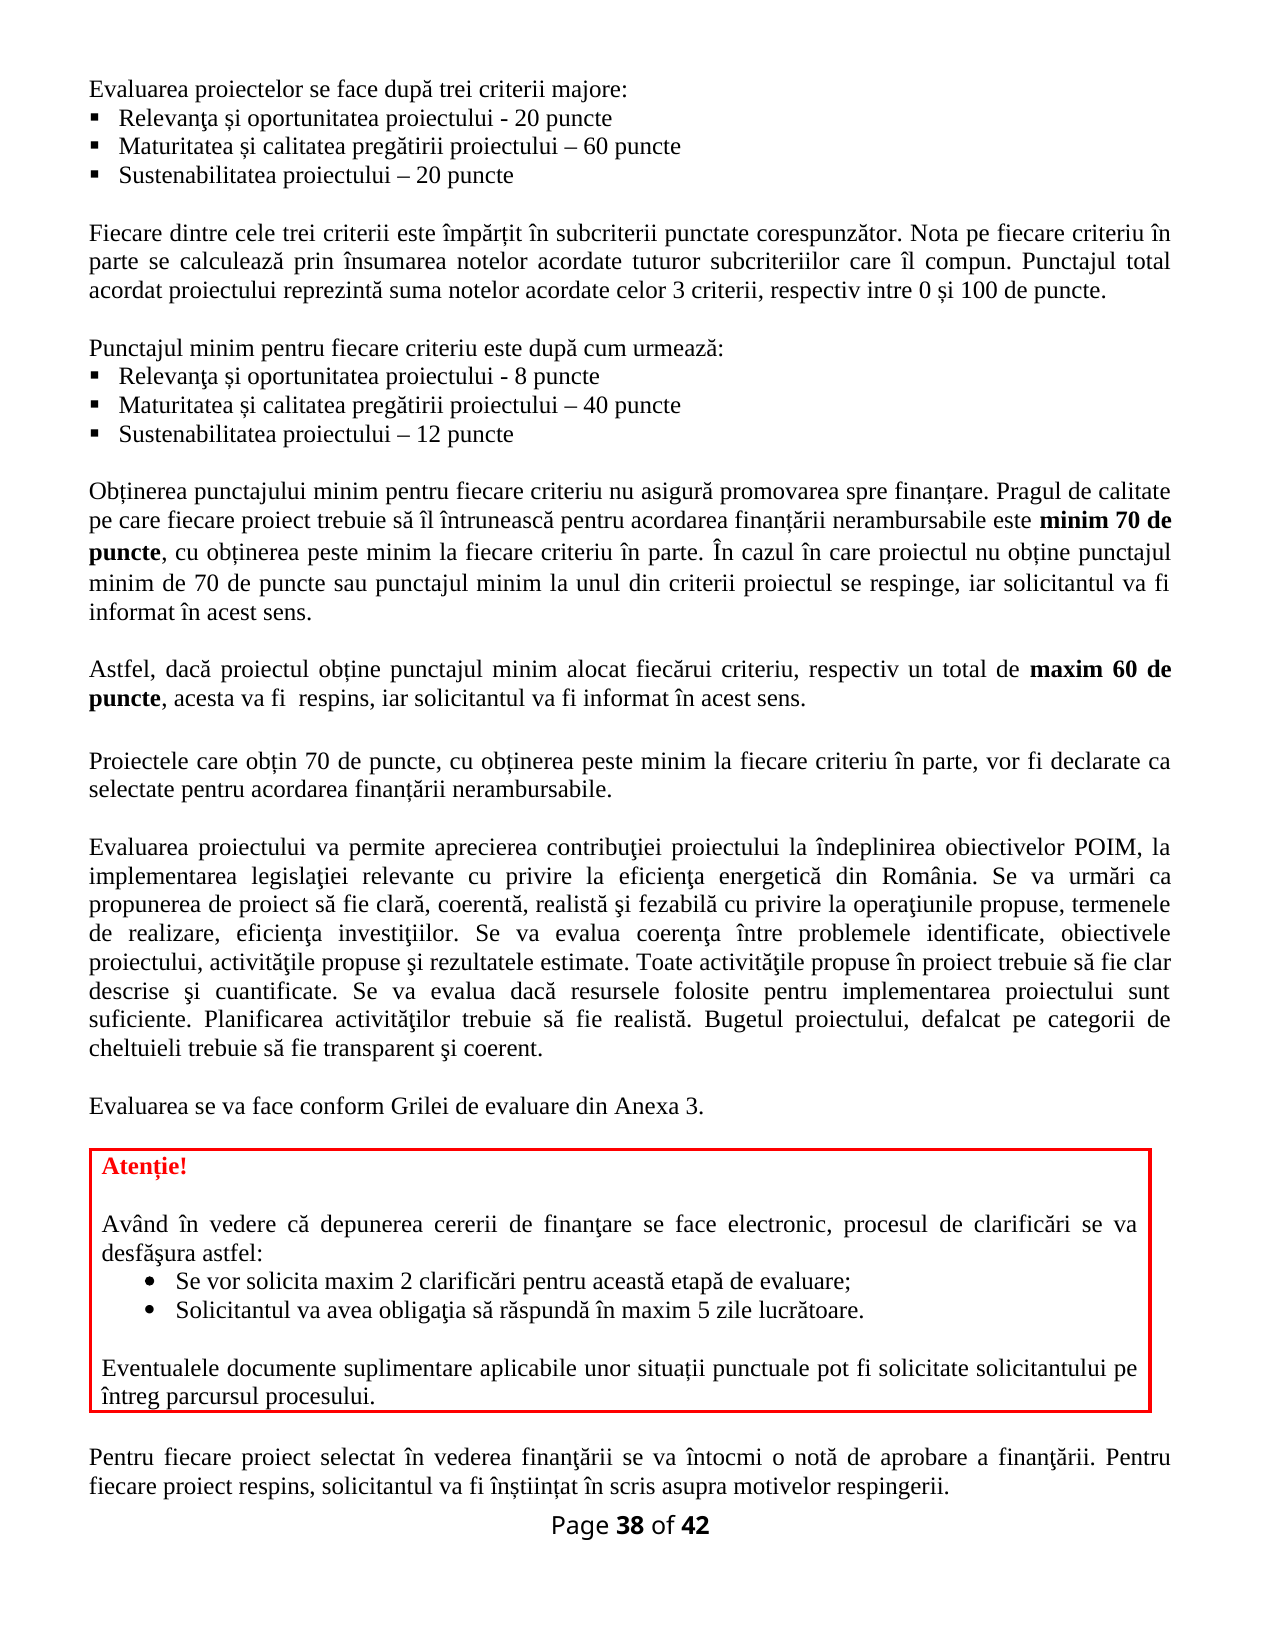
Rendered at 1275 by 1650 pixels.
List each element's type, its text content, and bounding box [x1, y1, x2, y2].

text Obținerea punctajului minim pentru fiecare criteriu nu asigură promovarea spre finanțare. Pragul de calitate pe care fiecare proiect trebuie să îl întrunească pentru acordarea finanțării nerambursabile este minim 70 de puncte, cu obținerea peste minim la fiecare criteriu în parte. În cazul în care proiectul nu obține punctajul minim de 70 de puncte sau punctajul minim la unul din criterii proiectul se respinge, iar solicitantul va fi informat în acest sens. [89, 476, 1172, 625]
list Relevanţa și oportunitatea proiectului - 20 puncte [89, 103, 1172, 131]
table_header Atenție! Având în vedere că depunerea cererii de finanţare se face electronic, procesul de clarificări se va desfăşura astfel: Se vor solicita maxim 2 clarificări pentru această etapă de evaluare; Solicitantul va avea obligaţia să răspundă în maxim 5 zile lucrătoare. Eventualele documente suplimentare aplicabile unor situații punctuale pot fi solicitate solicitantului pe întreg parcursul procesului. [92, 1151, 1148, 1410]
list Maturitatea și calitatea pregătirii proiectului – 60 puncte [89, 131, 1172, 160]
text Pentru fiecare proiect selectat în vederea finanţării se va întocmi o notă de aprobare a finanţării. Pentru fiecare proiect respins, solicitantul va fi înștiințat în scris asupra motivelor respingerii. [89, 1442, 1172, 1499]
text Fiecare dintre cele trei criterii este împărțit în subcriterii punctate corespunzător. Nota pe fiecare criteriu în parte se calculează prin însumarea notelor acordate tuturor subcriteriilor care îl compun. Punctajul total acordat proiectului reprezintă suma notelor acordate celor 3 criterii, respectiv intre 0 și 100 de puncte. [89, 218, 1172, 304]
text Evaluarea se va face conform Grilei de evaluare din Anexa 3. [89, 1091, 1172, 1119]
text Astfel, dacă proiectul obține punctajul minim alocat fiecărui criteriu, respectiv un total de maxim 60 de puncte, acesta va fi respins, iar solicitantul va fi informat în acest sens. [89, 654, 1172, 712]
text Evaluarea proiectelor se face după trei criterii majore: [89, 74, 1172, 103]
list Maturitatea și calitatea pregătirii proiectului – 40 puncte [89, 390, 1172, 419]
text Punctajul minim pentru fiecare criteriu este după cum urmează: [89, 333, 1172, 361]
text Evaluarea proiectului va permite aprecierea contribuţiei proiectului la îndeplinirea obiectivelor POIM, la implementarea legislaţiei relevante cu privire la eficienţa energetică din România. Se va urmări ca propunerea de proiect să fie clară, coerentă, realistă şi fezabilă cu privire la operaţiunile propuse, termenele de realizare, eficienţa investiţiilor. Se va evalua coerenţa între problemele identificate, obiectivele proiectului, activităţile propuse şi rezultatele estimate. Toate activităţile propuse în proiect trebuie să fie clar descrise şi cuantificate. Se va evalua dacă resursele folosite pentru implementarea proiectului sunt suficiente. Planificarea activităţilor trebuie să fie realistă. Bugetul proiectului, defalcat pe categorii de cheltuieli trebuie să fie transparent şi coerent. [89, 832, 1172, 1062]
text Proiectele care obțin 70 de puncte, cu obținerea peste minim la fiecare criteriu în parte, vor fi declarate ca selectate pentru acordarea finanțării nerambursabile. [89, 746, 1172, 803]
list Relevanţa și oportunitatea proiectului - 8 puncte [89, 361, 1172, 390]
list Sustenabilitatea proiectului – 20 puncte [89, 160, 1172, 189]
list Sustenabilitatea proiectului – 12 puncte [89, 419, 1172, 448]
